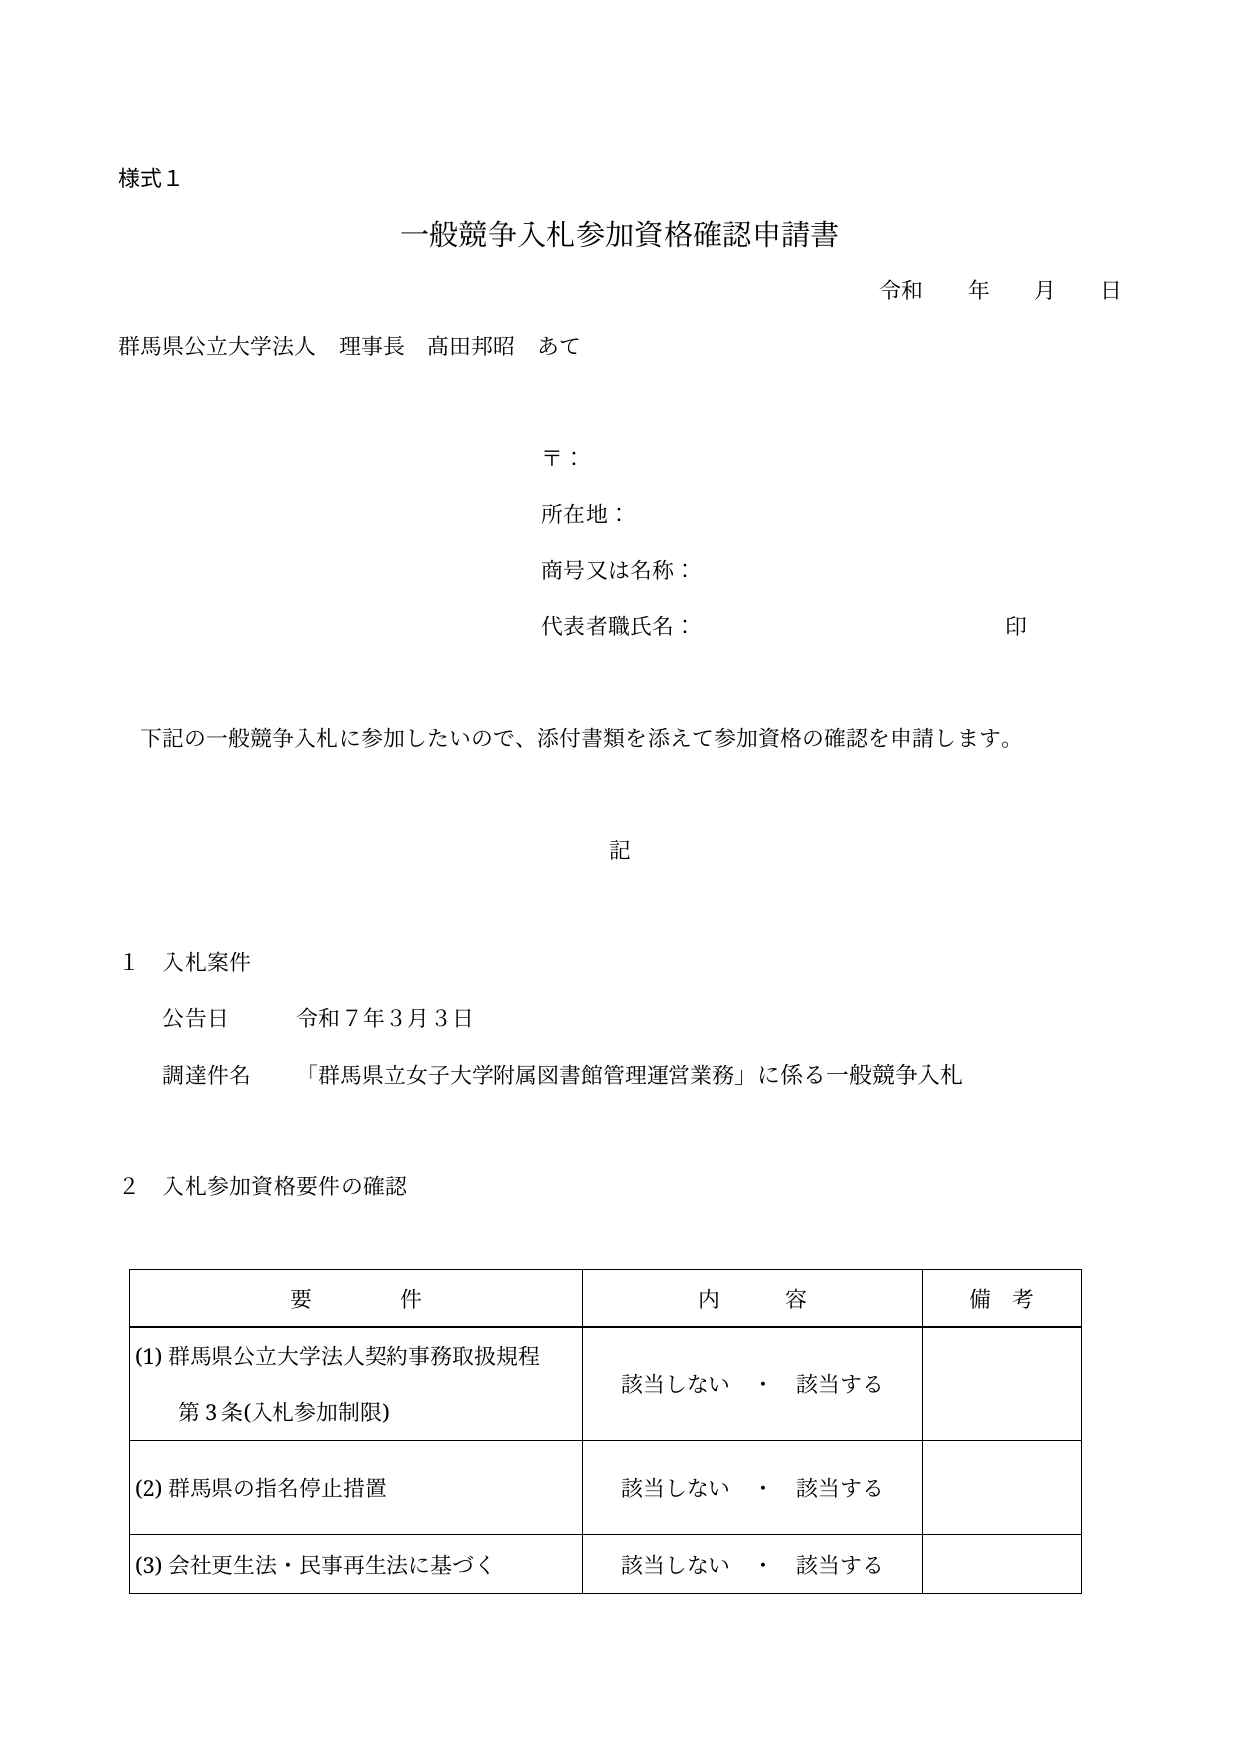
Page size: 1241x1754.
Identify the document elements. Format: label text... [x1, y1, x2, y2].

table_header 内 容 [583, 1270, 922, 1326]
text 令和 年 月 日 [118, 261, 1122, 317]
table_cell 該当しない ・ 該当する [583, 1328, 922, 1439]
text 〒： [118, 429, 1122, 485]
text 所在地： [118, 485, 1122, 541]
text 一般競争入札参加資格確認申請書 [118, 204, 1122, 261]
text ２ 入札参加資格要件の確認 [118, 1157, 1122, 1213]
text １ 入札案件 [118, 933, 1122, 989]
text 商号又は名称： [118, 541, 1122, 597]
table_header 要 件 [130, 1270, 582, 1326]
text 記 [118, 821, 1122, 877]
text 群馬県公立大学法人 理事長 髙田邦昭 あて [118, 317, 1122, 373]
table_cell 該当しない ・ 該当する [583, 1441, 922, 1534]
text 調達件名 「群馬県立女子大学附属図書館管理運営業務」に係る一般競争入札 [118, 1045, 1122, 1101]
table_cell [923, 1328, 1081, 1439]
text 様式１ [118, 148, 1122, 204]
text 代表者職氏名： 印 [118, 597, 1122, 653]
text 公告日 令和７年３月３日 [118, 989, 1122, 1045]
table_cell (1) 群馬県公立大学法人契約事務取扱規程 第3条(入札参加制限) [130, 1328, 582, 1439]
table_cell [923, 1441, 1081, 1534]
table_header 備 考 [923, 1270, 1081, 1326]
text 下記の一般競争入札に参加したいので、添付書類を添えて参加資格の確認を申請します。 [118, 709, 1122, 765]
table_cell [923, 1535, 1081, 1593]
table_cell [130, 1535, 582, 1593]
table_cell (2) 群馬県の指名停止措置 [130, 1441, 582, 1534]
table_cell 該当しない ・ 該当する [583, 1535, 922, 1593]
